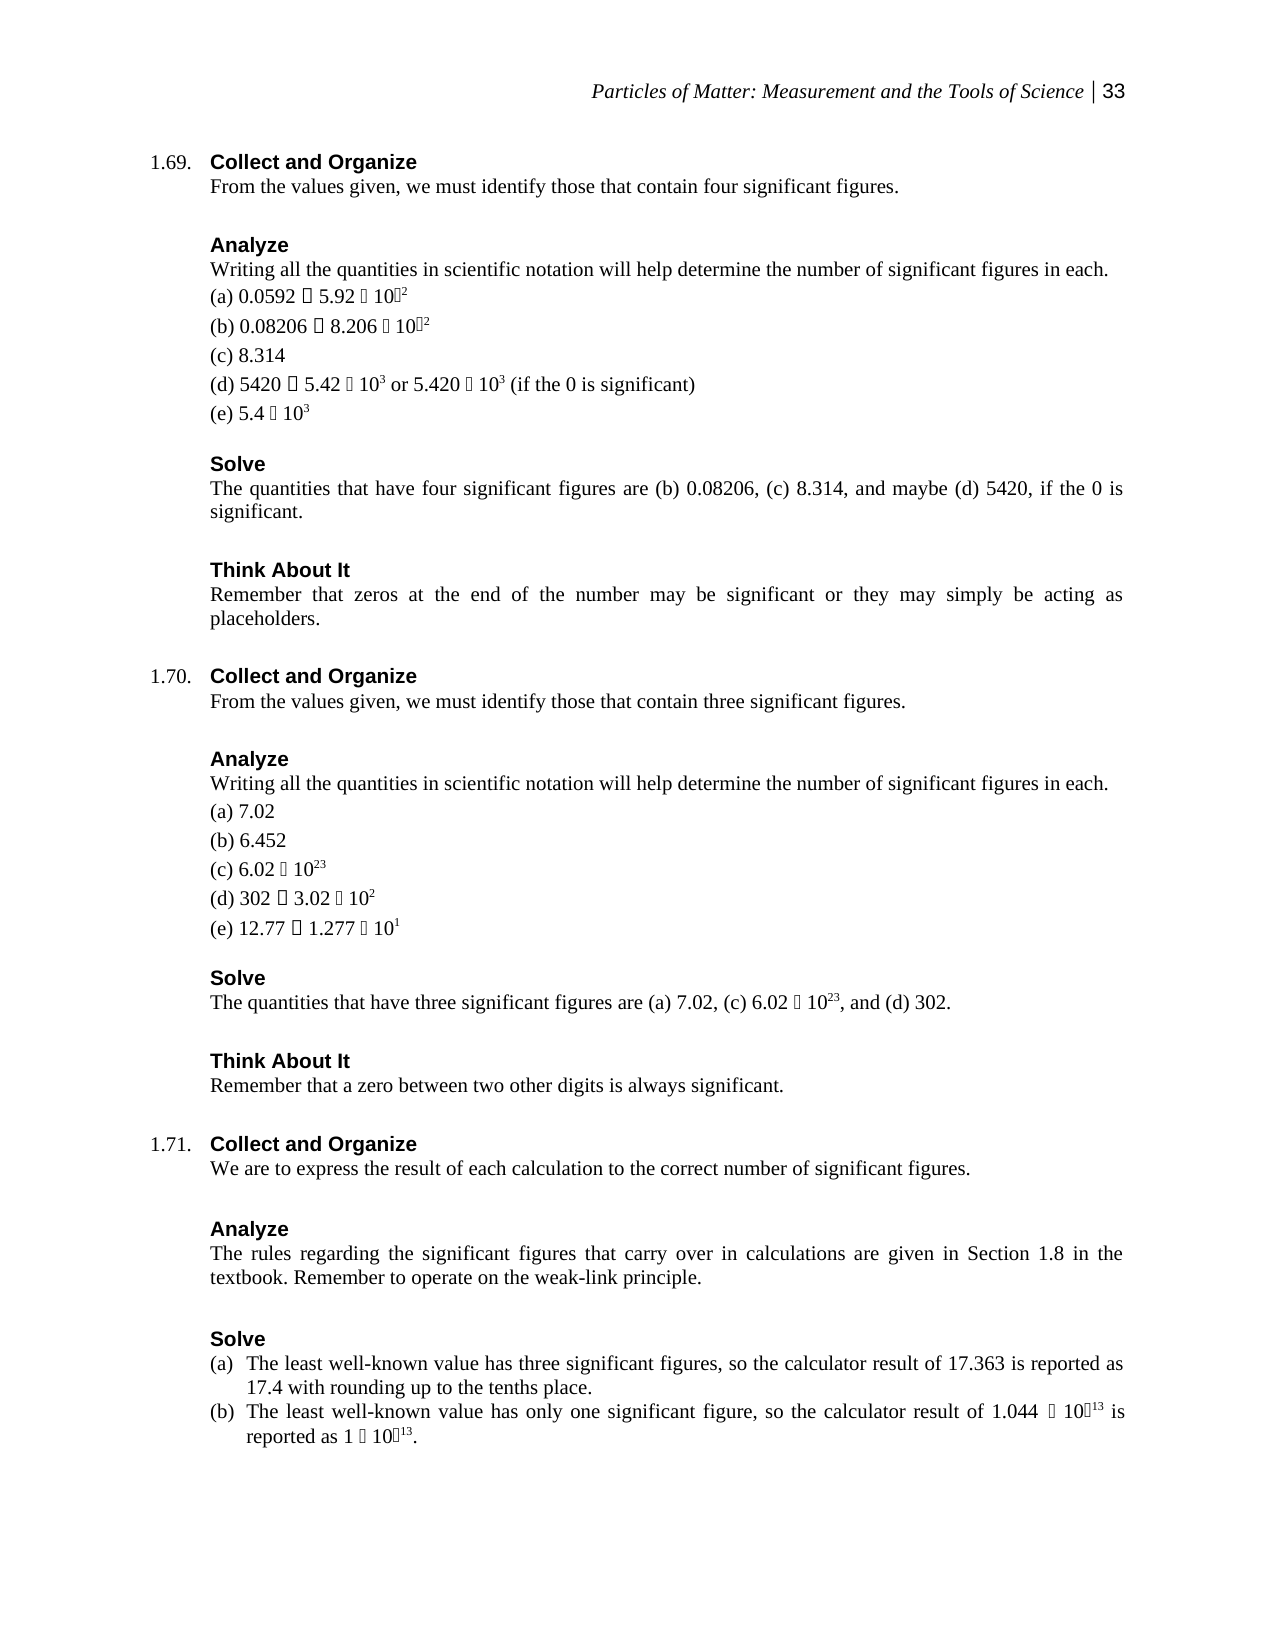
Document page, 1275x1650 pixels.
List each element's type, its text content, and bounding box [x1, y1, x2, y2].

text 1.69. Collect and Organize [150, 150, 1125, 174]
text Remember that zeros at the end of the number may be significant or they may simply be acting as placeholders. [210, 582, 1125, 630]
text (d) 5420  5.42 103 or 5.420 103 (if the 0 is significant) [210, 368, 1125, 397]
text Solve [210, 1327, 1125, 1351]
text (a) 7.02 [210, 795, 1125, 824]
text (a) The least well-known value has three significant figures, so the calculator result of 17.363 is reported as 17.4 with rounding up to the tenths place. [210, 1351, 1125, 1399]
text We are to express the result of each calculation to the correct number of significant figures. [210, 1156, 1125, 1180]
text Solve [210, 451, 1125, 475]
text (e) 12.77  1.277 101 [210, 912, 1125, 941]
text From the values given, we must identify those that contain four significant figures. [210, 174, 1125, 198]
text The quantities that have four significant figures are (b) 0.08206, (c) 8.314, and maybe (d) 5420, if the 0 is significant. [210, 475, 1125, 523]
text Remember that a zero between two other digits is always significant. [210, 1073, 1125, 1097]
text (c) 6.02 1023 [210, 853, 1125, 882]
text Analyze [210, 1217, 1125, 1241]
text (d) 302  3.02 102 [210, 882, 1125, 912]
text (b) 6.452 [210, 824, 1125, 853]
text (a) 0.0592  5.92 102 [210, 281, 1125, 310]
text Writing all the quantities in scientific notation will help determine the number of significant figures in each. [210, 771, 1125, 795]
text The rules regarding the significant figures that carry over in calculations are given in Section 1.8 in the textbook. Remember to operate on the weak-link principle. [210, 1241, 1125, 1289]
text From the values given, we must identify those that contain three significant figures. [210, 688, 1125, 713]
text The quantities that have three significant figures are (a) 7.02, (c) 6.02 1023, and (d) 302. [210, 990, 1125, 1015]
text (c) 8.314 [210, 339, 1125, 368]
text Think About It [210, 1049, 1125, 1073]
text 1.71. Collect and Organize [150, 1132, 1125, 1156]
text 1.70. Collect and Organize [150, 664, 1125, 688]
text Think About It [210, 558, 1125, 582]
text Analyze [210, 747, 1125, 771]
text Solve [210, 966, 1125, 990]
text (b) The least well-known value has only one significant figure, so the calculator result of 1.044 1013 is reported as 1 1013. [210, 1399, 1125, 1449]
text Writing all the quantities in scientific notation will help determine the number of significant figures in each. [210, 257, 1125, 281]
text Analyze [210, 233, 1125, 257]
text (e) 5.4 103 [210, 397, 1125, 426]
text (b) 0.08206  8.206 102 [210, 310, 1125, 339]
